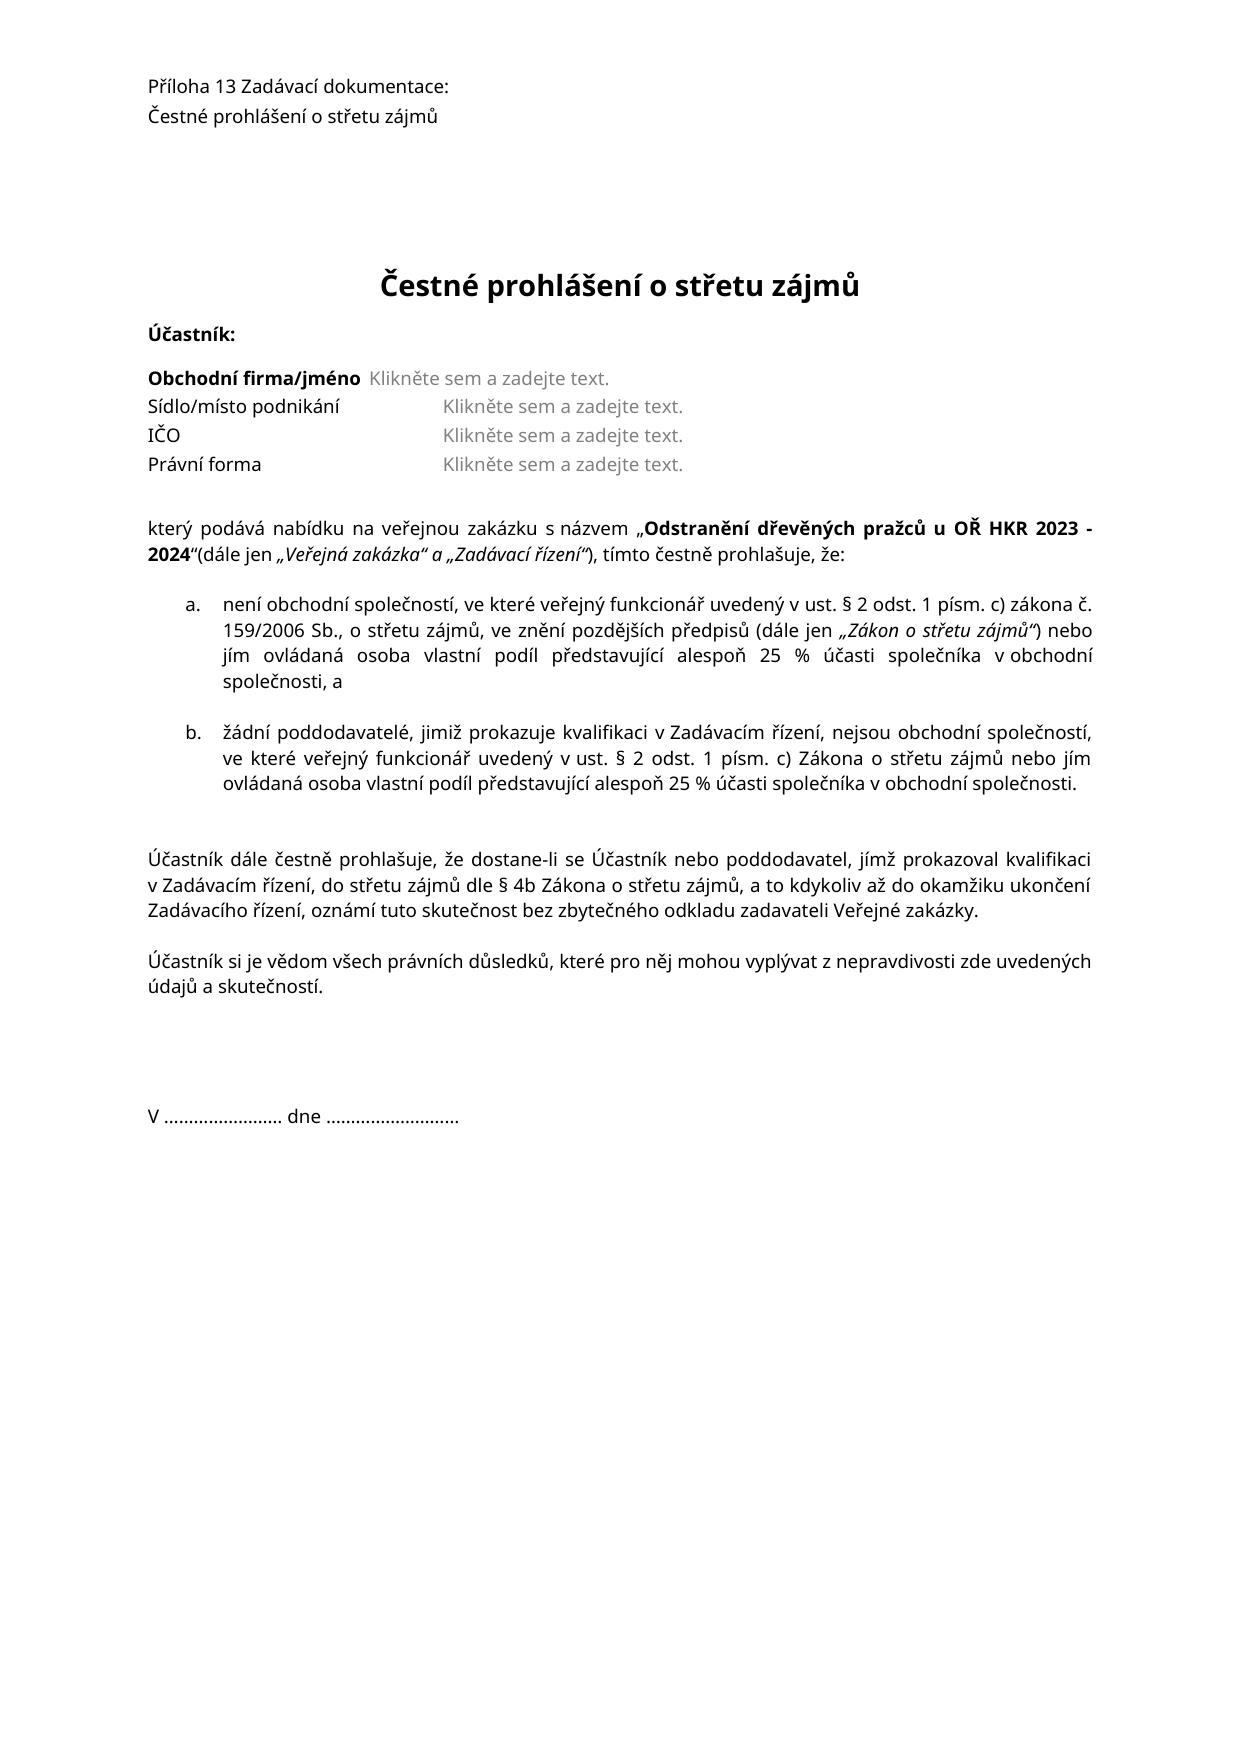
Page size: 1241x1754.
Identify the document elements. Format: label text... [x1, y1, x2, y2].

list není obchodní společností, ve které veřejný funkcionář uvedený v ust. § 2 odst. 1 písm. c) zákona č. 159/2006 Sb., o střetu zájmů, ve znění pozdějších předpisů (dále jen „Zákon o střetu zájmů“) nebo jím ovládaná osoba vlastní podíl představující alespoň 25 % účasti společníka v obchodní společnosti, a [185, 592, 1093, 694]
text IČO [148, 420, 1093, 449]
list žádní poddodavatelé, jimiž prokazuje kvalifikaci v Zadávacím řízení, nejsou obchodní společností, ve které veřejný funkcionář uvedený v ust. § 2 odst. 1 písm. c) Zákona o střetu zájmů nebo jím ovládaná osoba vlastní podíl představující alespoň 25 % účasti společníka v obchodní společnosti. [185, 719, 1093, 796]
text Čestné prohlášení o střetu zájmů [148, 265, 1093, 305]
text který podává nabídku na veřejnou zakázku s názvem „Odstranění dřevěných pražců u OŘ HKR 2023 - 2024“(dále jen „Veřejná zakázka“ a „Zadávací řízení“), tímto čestně prohlašuje, že: [148, 516, 1093, 567]
text Účastník dále čestně prohlašuje, že dostane-li se Účastník nebo poddodavatel, jímž prokazoval kvalifikaci v Zadávacím řízení, do střetu zájmů dle § 4b Zákona o střetu zájmů, a to kdykoliv až do okamžiku ukončení Zadávacího řízení, oznámí tuto skutečnost bez zbytečného odkladu zadavateli Veřejné zakázky. [148, 846, 1093, 923]
text V …………………… dne ……………………… [148, 1100, 1092, 1129]
text Obchodní firma/jméno [148, 362, 1093, 391]
text Účastník si je vědom všech právních důsledků, které pro něj mohou vyplývat z nepravdivosti zde uvedených údajů a skutečností. [148, 948, 1093, 999]
text Účastník: [148, 321, 1093, 347]
text Sídlo/místo podnikání [148, 391, 1093, 420]
text Právní forma [148, 449, 1093, 478]
